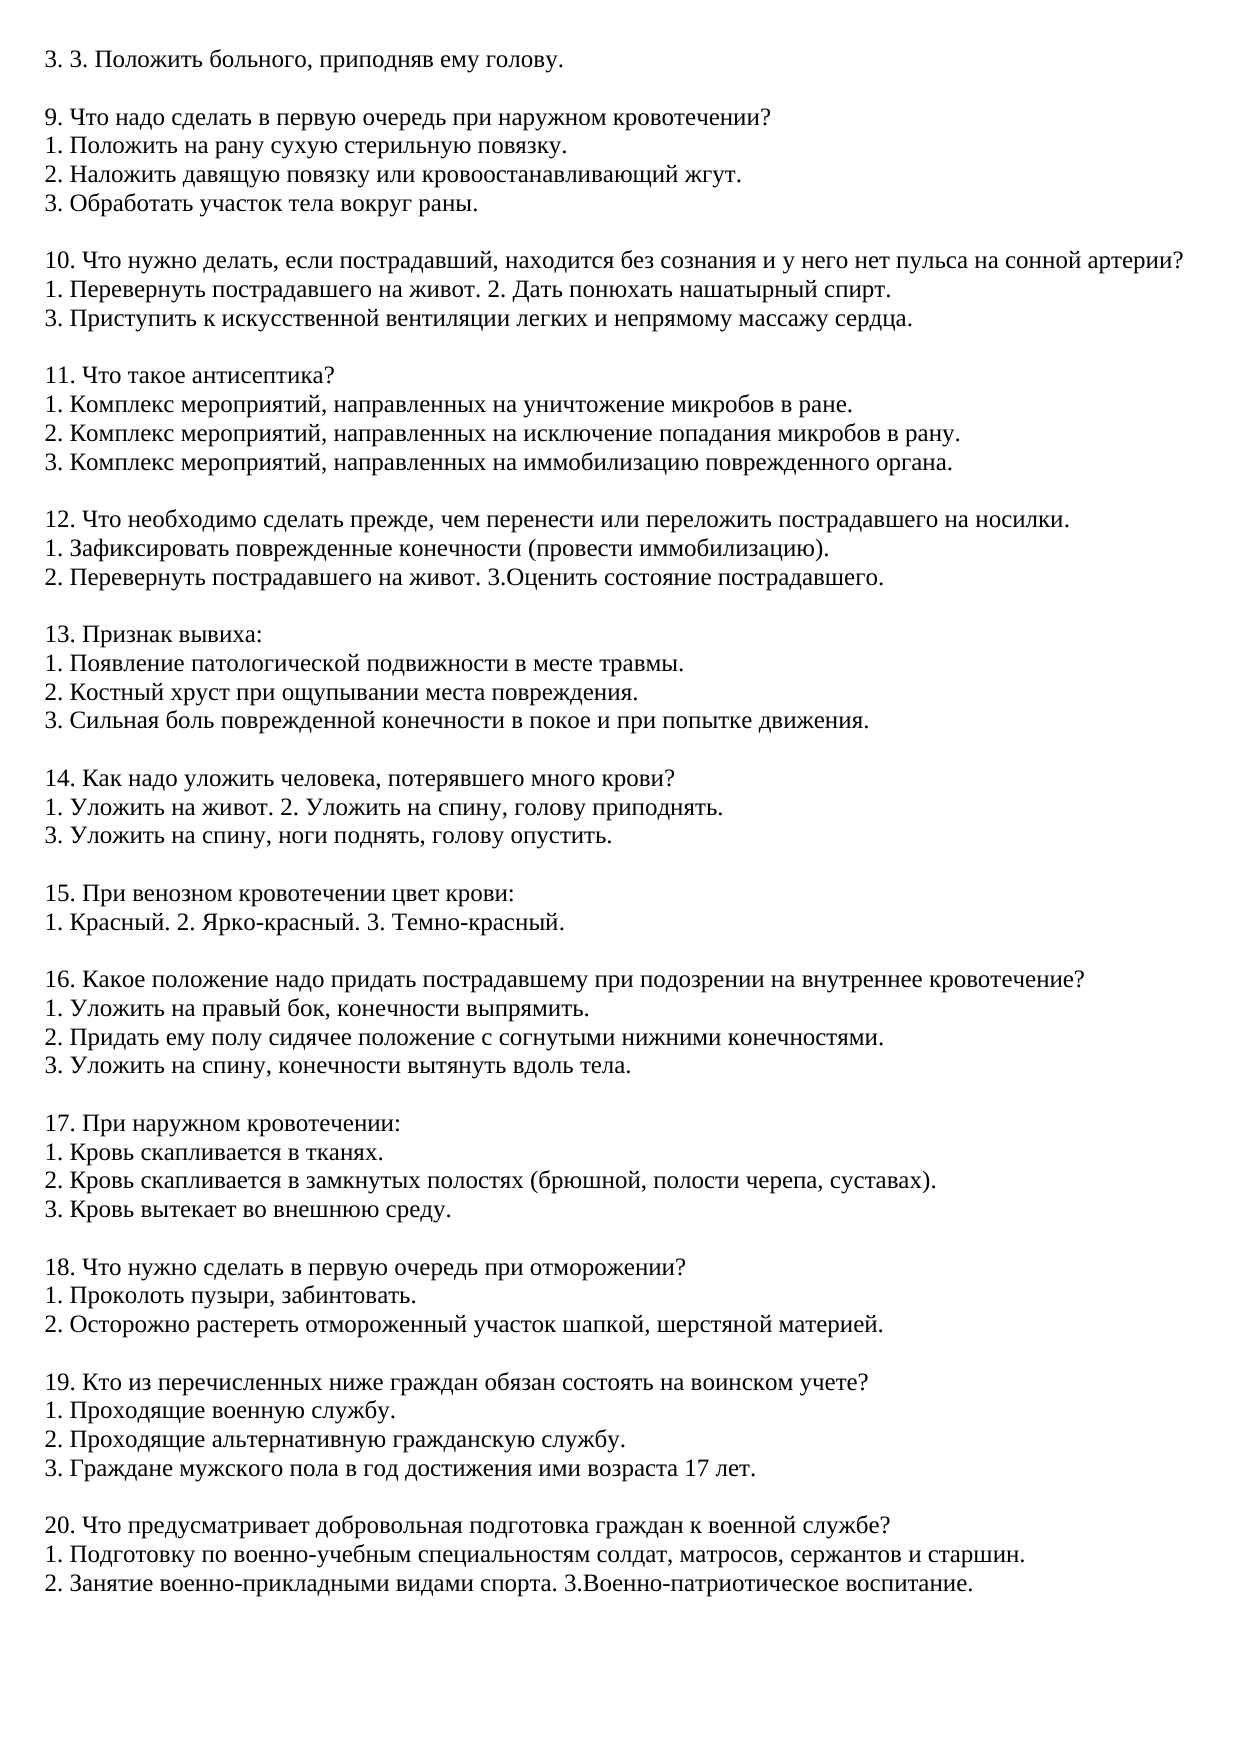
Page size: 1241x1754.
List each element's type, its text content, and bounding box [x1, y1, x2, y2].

text 1. Положить на рану сухую стерильную повязку. [44, 131, 1211, 159]
text 1. Зафиксировать поврежденные конечности (провести иммобилизацию). [44, 533, 1211, 562]
text 9. Что надо сделать в первую очередь при наружном кровотечении? [44, 102, 1211, 131]
text 16. Какое положение надо придать пострадавшему при подозрении на внутреннее кровотечение? [44, 964, 1211, 993]
text 15. При венозном кровотечении цвет крови: [44, 878, 1211, 907]
text 17. При наружном кровотечении: [44, 1108, 1211, 1137]
text 12. Что необходимо сделать прежде, чем перенести или переложить пострадавшего на носилки. [44, 504, 1211, 533]
text 14. Как надо уложить человека, потерявшего много крови? [44, 763, 1211, 792]
text 1. Уложить на правый бок, конечности выпрямить. [44, 993, 1211, 1022]
text 13. Признак вывиха: [44, 619, 1211, 648]
text 1. Комплекс мероприятий, направленных на уничтожение микробов в ране. [44, 389, 1211, 418]
text 3. Граждане мужского пола в год достижения ими возраста 17 лет. [44, 1453, 1211, 1482]
text 1. Проходящие военную службу. [44, 1396, 1211, 1424]
text 1. Появление патологической подвижности в месте травмы. [44, 648, 1211, 677]
text 2. Осторожно растереть отмороженный участок шапкой, шерстяной материей. [44, 1309, 1211, 1338]
text 20. Что предусматривает добровольная подготовка граждан к военной службе? [44, 1511, 1211, 1539]
text 2. Комплекс мероприятий, направленных на исключение попадания микробов в рану. [44, 418, 1211, 447]
text 2. Костный хруст при ощупывании места повреждения. [44, 677, 1211, 706]
text 1. Кровь скапливается в тканях. [44, 1137, 1211, 1166]
text 3. Обработать участок тела вокруг раны. [44, 188, 1211, 217]
text 1. Проколоть пузыри, забинтовать. [44, 1281, 1211, 1309]
text 3. Кровь вытекает во внешнюю среду. [44, 1194, 1211, 1223]
text 3. Уложить на спину, ноги поднять, голову опустить. [44, 821, 1211, 849]
text 1. Перевернуть пострадавшего на живот. 2. Дать понюхать нашатырный спирт. [44, 274, 1211, 303]
text 11. Что такое антисептика? [44, 361, 1211, 389]
text 1. Подготовку по военно-учебным специальностям солдат, матросов, сержантов и старшин. [44, 1539, 1211, 1568]
text 2. Придать ему полу сидячее положение с согнутыми нижними конечностями. [44, 1022, 1211, 1051]
text 3. Приступить к искусственной вентиляции легких и непрямому массажу сердца. [44, 303, 1211, 332]
text 3. Комплекс мероприятий, направленных на иммобилизацию поврежденного органа. [44, 447, 1211, 476]
text 3. 3. Положить больного, приподняв ему голову. [44, 44, 1211, 73]
text 10. Что нужно делать, если пострадавший, находится без сознания и у него нет пульса на сонной артерии? [44, 246, 1211, 274]
text 2. Перевернуть пострадавшего на живот. 3.Оценить состояние пострадавшего. [44, 562, 1211, 591]
text 2. Наложить давящую повязку или кровоостанавливающий жгут. [44, 159, 1211, 188]
text 2. Занятие военно-прикладными видами спорта. 3.Военно-патриотическое воспитание. [44, 1568, 1211, 1597]
text 2. Проходящие альтернативную гражданскую службу. [44, 1424, 1211, 1453]
text 3. Сильная боль поврежденной конечности в покое и при попытке движения. [44, 706, 1211, 734]
text 2. Кровь скапливается в замкнутых полостях (брюшной, полости черепа, суставах). [44, 1166, 1211, 1194]
text 18. Что нужно сделать в первую очередь при отморожении? [44, 1252, 1211, 1281]
text 3. Уложить на спину, конечности вытянуть вдоль тела. [44, 1051, 1211, 1079]
text 19. Кто из перечисленных ниже граждан обязан состоять на воинском учете? [44, 1367, 1211, 1396]
text 1. Уложить на живот. 2. Уложить на спину, голову приподнять. [44, 792, 1211, 821]
text 1. Красный. 2. Ярко-красный. 3. Темно-красный. [44, 907, 1211, 936]
